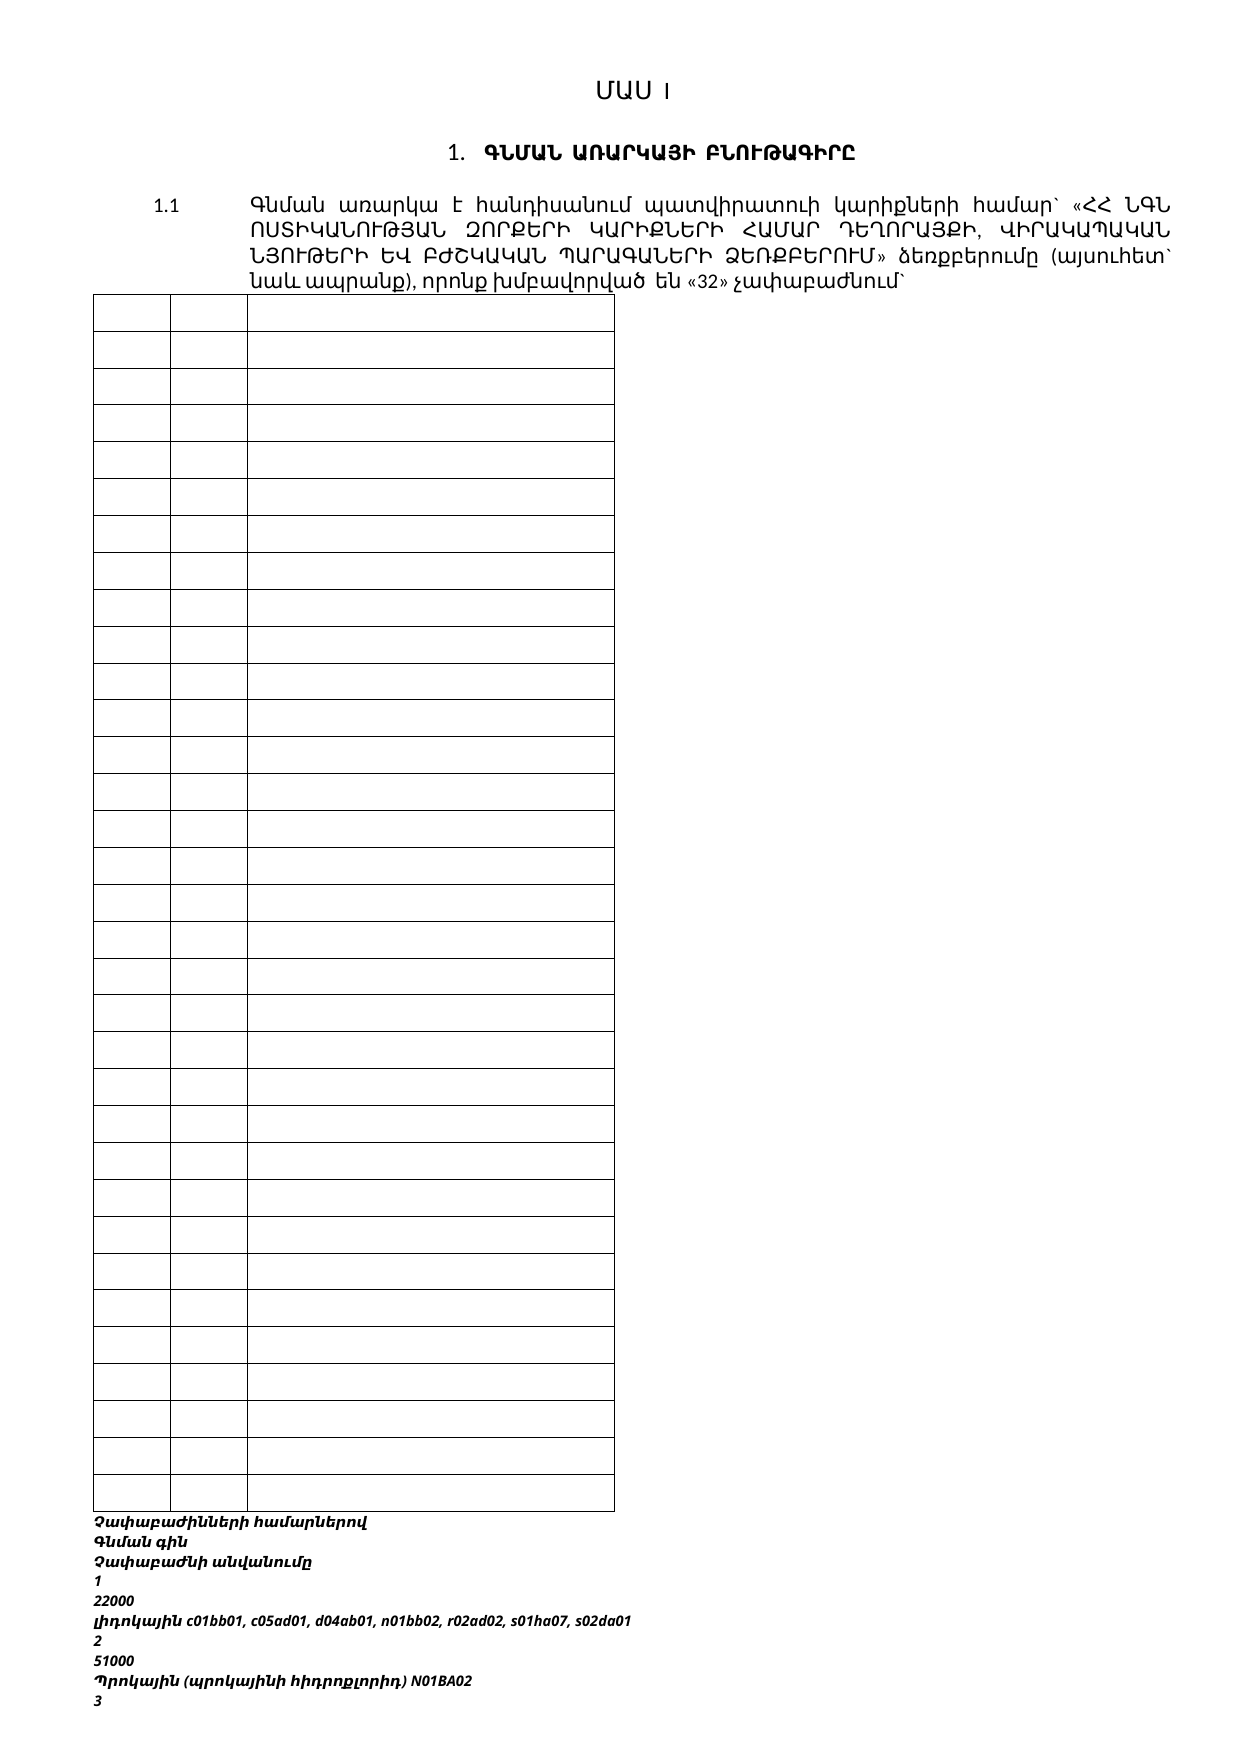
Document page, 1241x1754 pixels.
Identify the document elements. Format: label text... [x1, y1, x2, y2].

list ԳՆՄԱՆ ԱՌԱՐԿԱՅԻ ԲՆՈՒԹԱԳԻՐԸ [131, 136, 1171, 167]
subtitle Գնման առարկա է հանդիսանում պատվիրատուի կարիքների համար` «ՀՀ ՆԳՆ ՈՍՏԻԿԱՆՈՒԹՅԱՆ ԶՈՐՔԵՐԻ ԿԱՐԻՔՆԵՐԻ ՀԱՄԱՐ ԴԵՂՈՐԱՅՔԻ, ՎԻՐԱԿԱՊԱԿԱՆ ՆՅՈՒԹԵՐԻ ԵՎ ԲԺՇԿԱԿԱՆ ՊԱՐԱԳԱՆԵՐԻ ՁԵՌՔԲԵՐՈՒՄ» ձեռքբերումը (այսուհետ` նաև ապրանք), որոնք խմբավորված են «32» չափաբաժնում` [153, 192, 1171, 294]
text ՄԱՍ I [94, 75, 1171, 106]
